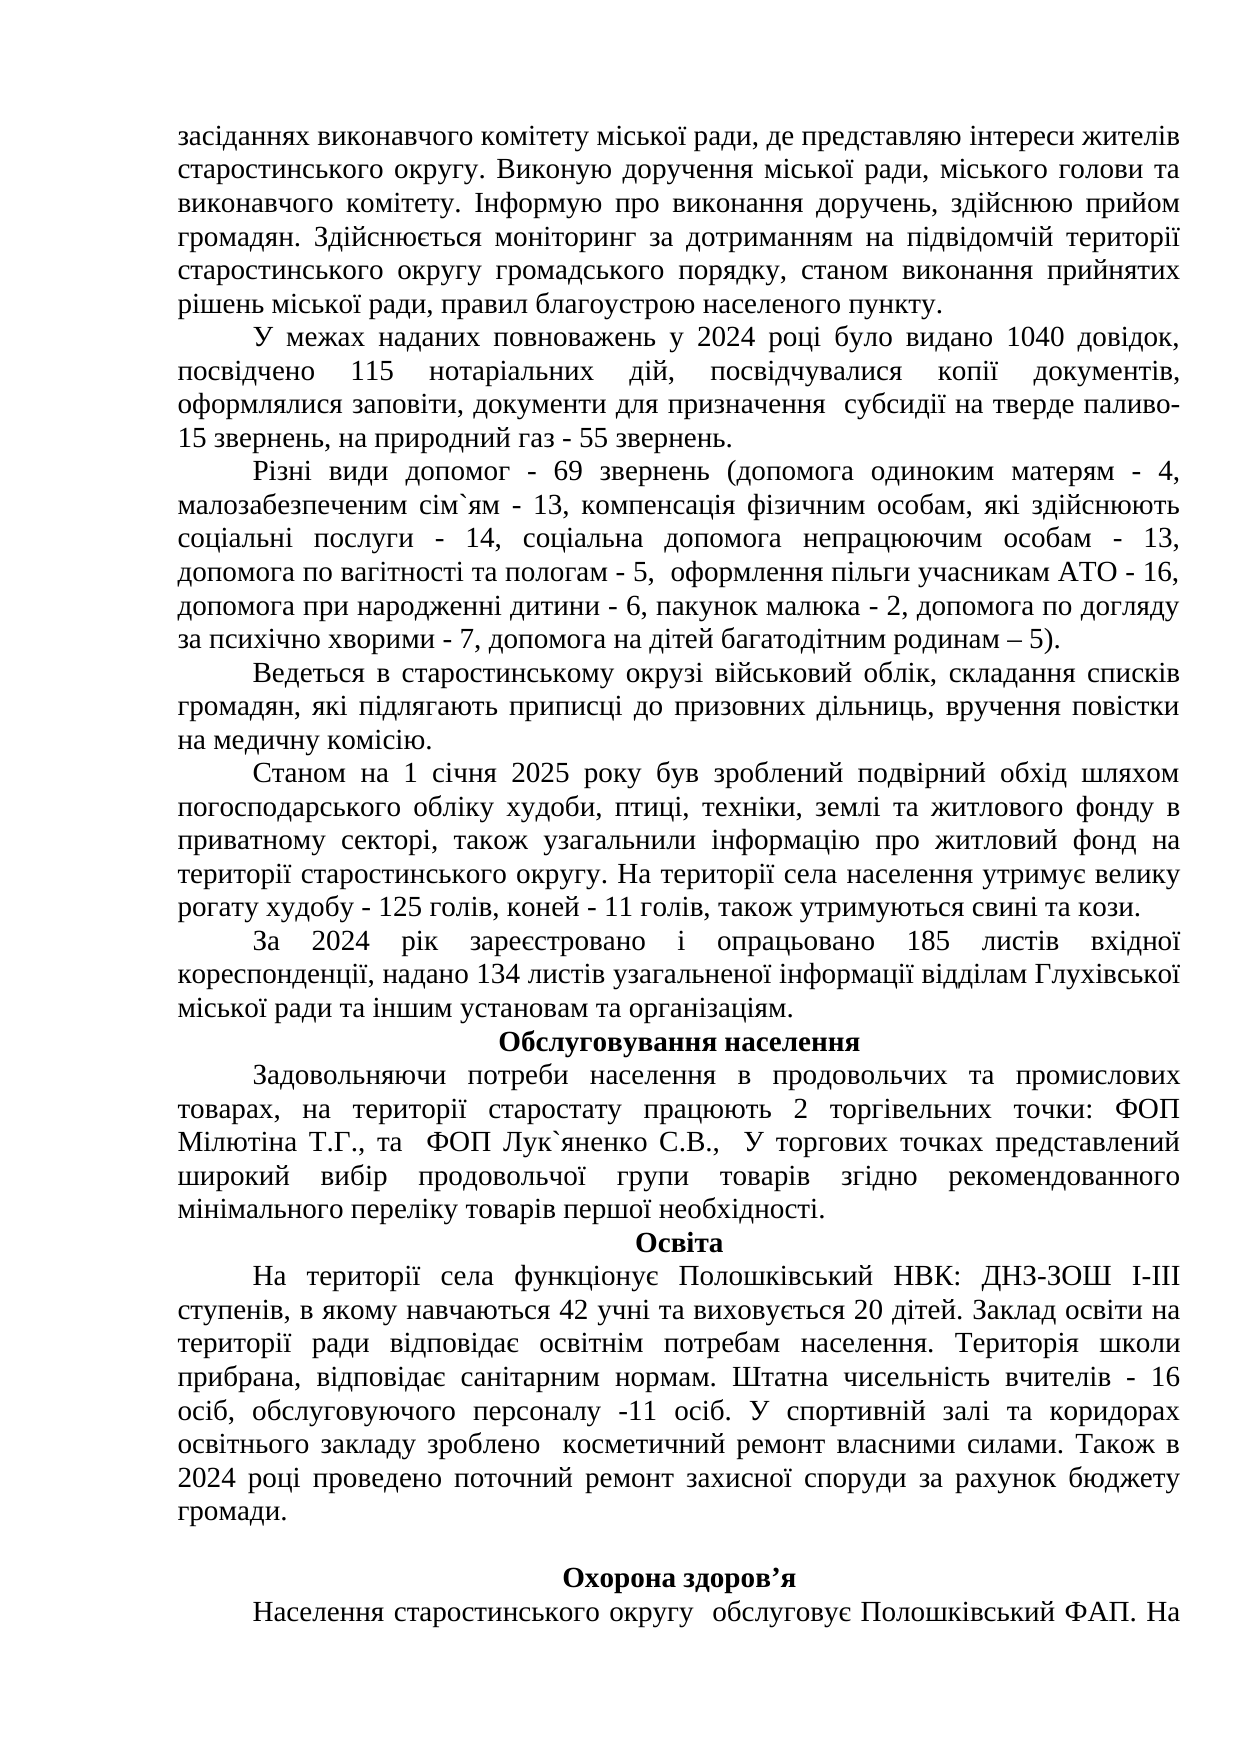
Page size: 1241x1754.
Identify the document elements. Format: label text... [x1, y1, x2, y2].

text Станом на 1 січня 2025 року був зроблений подвірний обхід шляхом погосподарського обліку худоби, птиці, техніки, землі та житлового фонду в приватному секторі, також узагальнили інформацію про житловий фонд на території старостинського округу. На території села населення утримує велику рогату худобу - 125 голів, коней - 11 голів, також утримуються свині та кози. [177, 755, 1181, 923]
text Ведеться в старостинському окрузі військовий облік, складання списків громадян, які підлягають приписці до призовних дільниць, вручення повістки на медичну комісію. [177, 655, 1181, 755]
text Різні види допомог - 69 звернень (допомога одиноким матерям - 4, малозабезпеченим сім`ям - 13, компенсація фізичним особам, які здійснюють соціальні послуги - 14, соціальна допомога непрацюючим особам - 13, допомога по вагітності та пологам - 5, оформлення пільги учасникам АТО - 16, допомога при народженні дитини - 6, пакунок малюка - 2, допомога по догляду за психічно хворими - 7, допомога на дітей багатодітним родинам – 5). [177, 453, 1181, 655]
text Охорона здоров’я [177, 1560, 1181, 1594]
text На території села функціонує Полошківський НВК: ДНЗ-ЗОШ I-III ступенів, в якому навчаються 42 учні та виховується 20 дітей. Заклад освіти на території ради відповідає освітнім потребам населення. Територія школи прибрана, відповідає санітарним нормам. Штатна чисельність вчителів - 16 осіб, обслуговуючого персоналу -11 осіб. У спортивній залі та коридорах освітнього закладу зроблено косметичний ремонт власними силами. Також в 2024 році проведено поточний ремонт захисної споруди за рахунок бюджету громади. [177, 1258, 1181, 1527]
text Обслуговування населення [177, 1024, 1181, 1057]
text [177, 1594, 1181, 1627]
text У межах наданих повноважень у 2024 році було видано 1040 довідок, посвідчено 115 нотаріальних дій, посвідчувалися копії документів, оформлялися заповіти, документи для призначення субсидії на тверде паливо-15 звернень, на природний газ - 55 звернень. [177, 319, 1181, 453]
text Задовольняючи потреби населення в продовольчих та промислових товарах, на території старостату працюють 2 торгівельних точки: ФОП Мілютіна Т.Г., та ФОП Лук`яненко С.В., У торгових точках представлений широкий вибір продовольчої групи товарів згідно рекомендованного мінімального переліку товарів першої необхідності. [177, 1057, 1181, 1225]
text За 2024 рік зареєстровано і опрацьовано 185 листів вхідної кореспонденції, надано 134 листів узагальненої інформації відділам Глухівської міської ради та іншим установам та організаціям. [177, 923, 1181, 1024]
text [177, 118, 1181, 319]
text Освіта [177, 1225, 1181, 1258]
